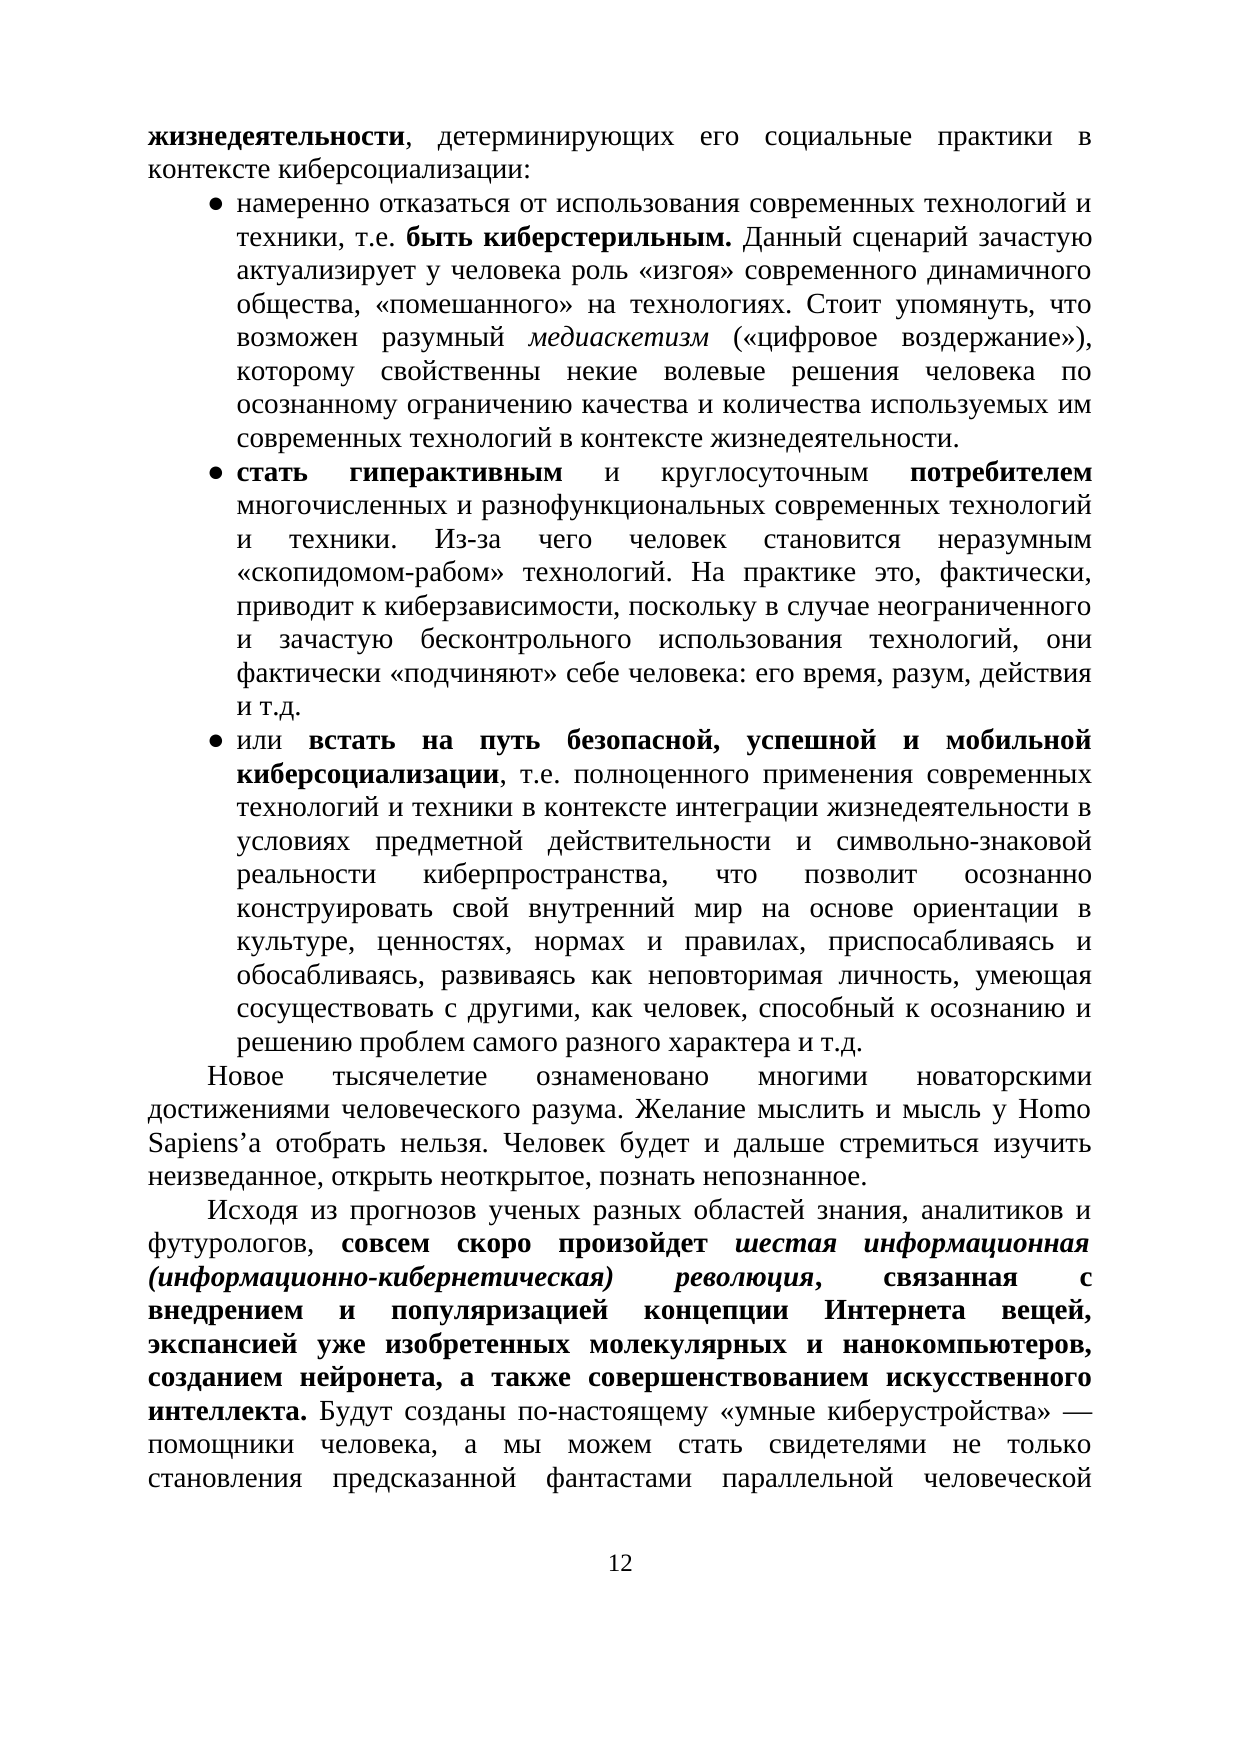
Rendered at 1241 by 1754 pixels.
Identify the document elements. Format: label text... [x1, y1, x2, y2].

text Новое тысячелетие ознаменовано многими новаторскими достижениями человеческого разума. Желание мыслить и мысль у Homo Sapiens’а отобрать нельзя. Человек будет и дальше стремиться изучить неизведанное, открыть неоткрытое, познать непознанное. [148, 1058, 1092, 1192]
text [148, 1192, 1092, 1494]
list намеренно отказаться от использования современных технологий и техники, т.е. быть киберстерильным. Данный сценарий зачастую актуализирует у человека роль «изгоя» современного динамичного общества, «помешанного» на технологиях. Стоит упомянуть, что возможен разумный медиаскетизм («цифровое воздержание»), которому свойственны некие волевые решения человека по осознанному ограничению качества и количества используемых им современных технологий в контексте жизнедеятельности. [207, 185, 1092, 454]
list или встать на путь безопасной, успешной и мобильной киберсоциализации, т.е. полноценного применения современных технологий и техники в контексте интеграции жизнедеятельности в условиях предметной действительности и символьно-знаковой реальности киберпространства, что позволит осознанно конструировать свой внутренний мир на основе ориентации в культуре, ценностях, нормах и правилах, приспосабливаясь и обосабливаясь, развиваясь как неповторимая личность, умеющая сосуществовать с другими, как человек, способный к осознанию и решению проблем самого разного характера и т.д. [207, 722, 1092, 1058]
list стать гиперактивным и круглосуточным потребителем многочисленных и разнофункциональных современных технологий и техники. Из-за чего человек становится неразумным «скопидомом-рабом» технологий. На практике это, фактически, приводит к киберзависимости, поскольку в случае неограниченного и зачастую бесконтрольного использования технологий, они фактически «подчиняют» себе человека: его время, разум, действия и т.д. [207, 454, 1092, 722]
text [148, 118, 1092, 185]
